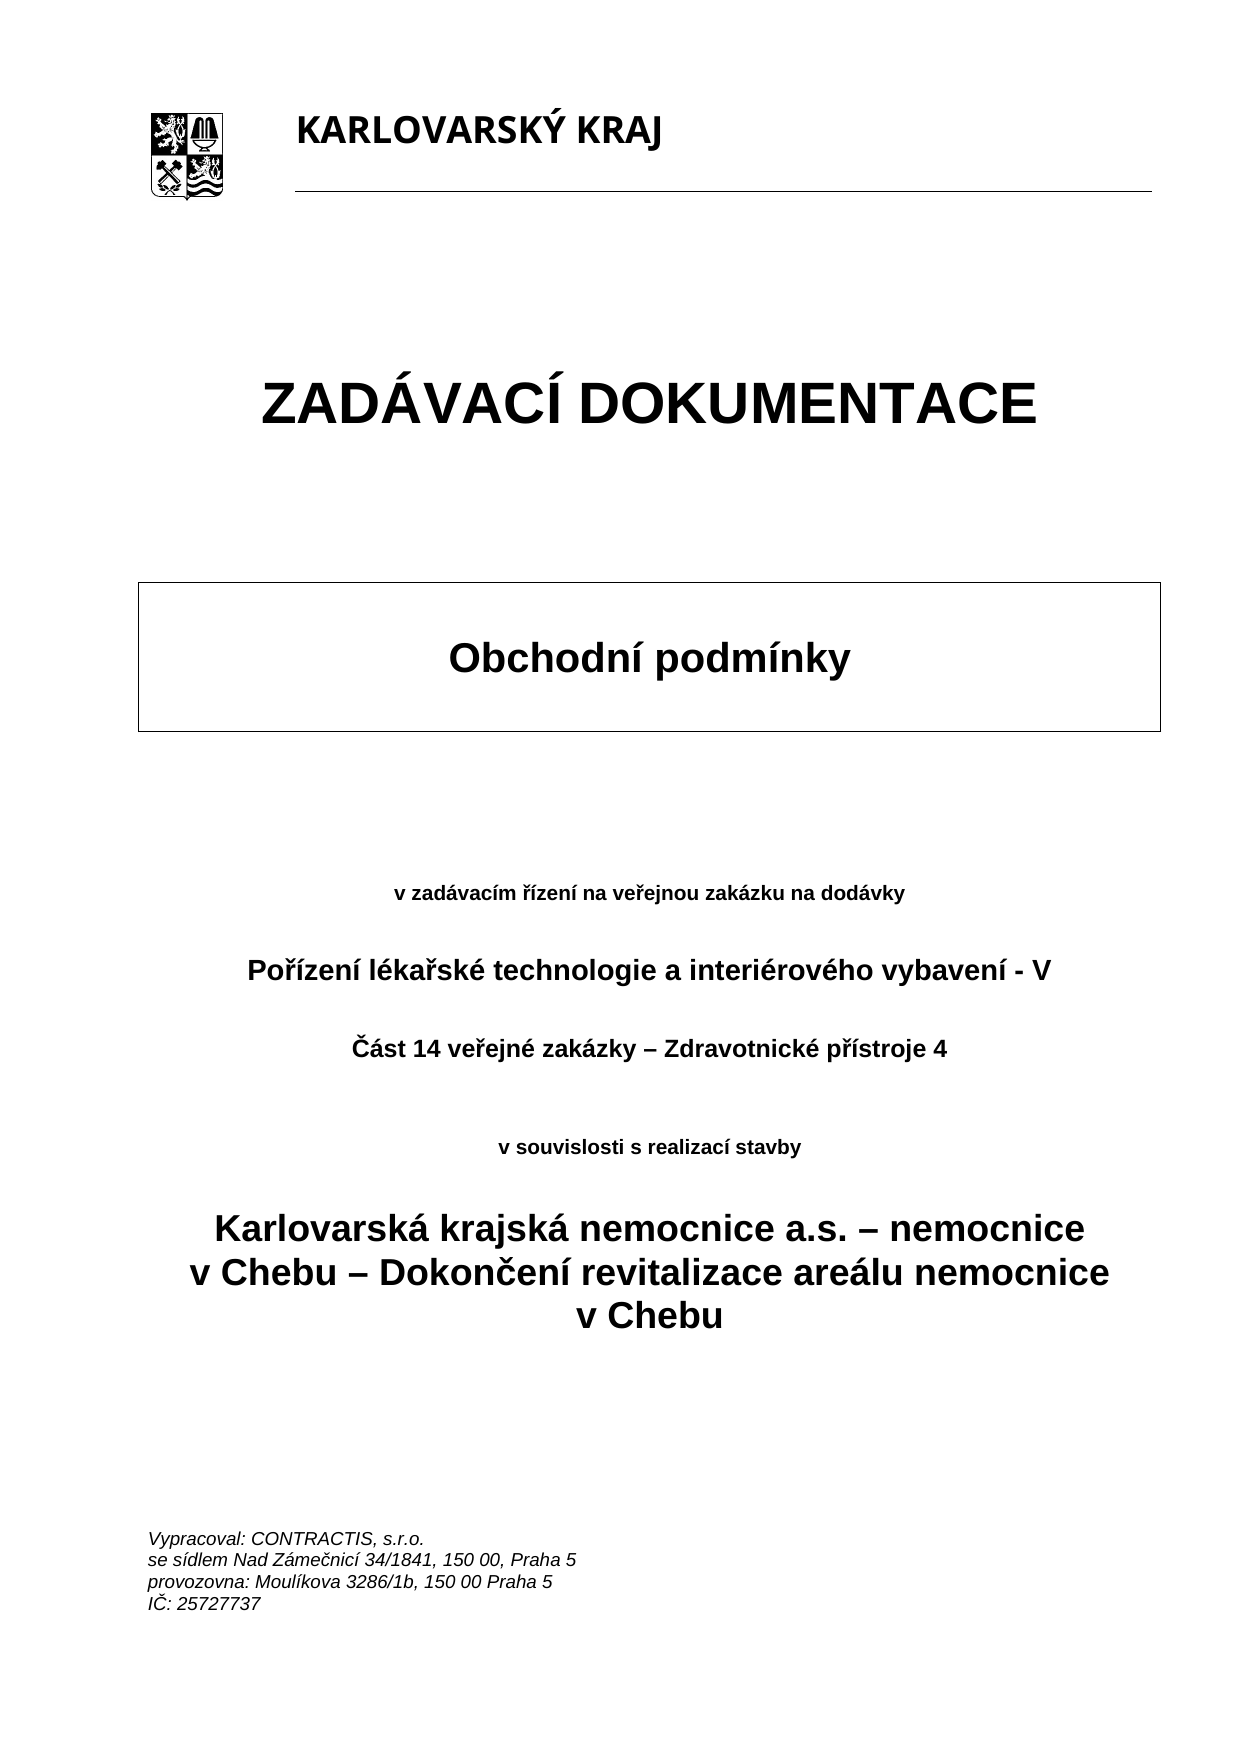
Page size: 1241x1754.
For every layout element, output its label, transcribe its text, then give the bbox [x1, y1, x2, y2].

picture [151, 113, 223, 201]
text IČ: 25727737 [148, 1592, 1152, 1614]
text Část 14 veřejné zakázky – Zdravotnické přístroje 4 [148, 1034, 1152, 1063]
text provozovna: Moulíkova 3286/1b, 150 00 Praha 5 [148, 1571, 1152, 1592]
text se sídlem Nad Zámečnicí 34/1841, 150 00, Praha 5 [148, 1549, 1152, 1571]
text Vypracoval: CONTRACTIS, s.r.o. [148, 1528, 1152, 1549]
text v souvislosti s realizací stavby [148, 1135, 1152, 1159]
text Karlovarská krajská nemocnice a.s. – nemocnice v Chebu – Dokončení revitalizace areálu nemocnice v Chebu [148, 1207, 1152, 1336]
text Obchodní podmínky [148, 633, 1152, 681]
text zadávací dokumentace [148, 369, 1152, 436]
text Pořízení lékařské technologie a interiérového vybavení - V [148, 953, 1152, 986]
text v zadávacím řízení na veřejnou zakázku na dodávky [148, 881, 1152, 905]
